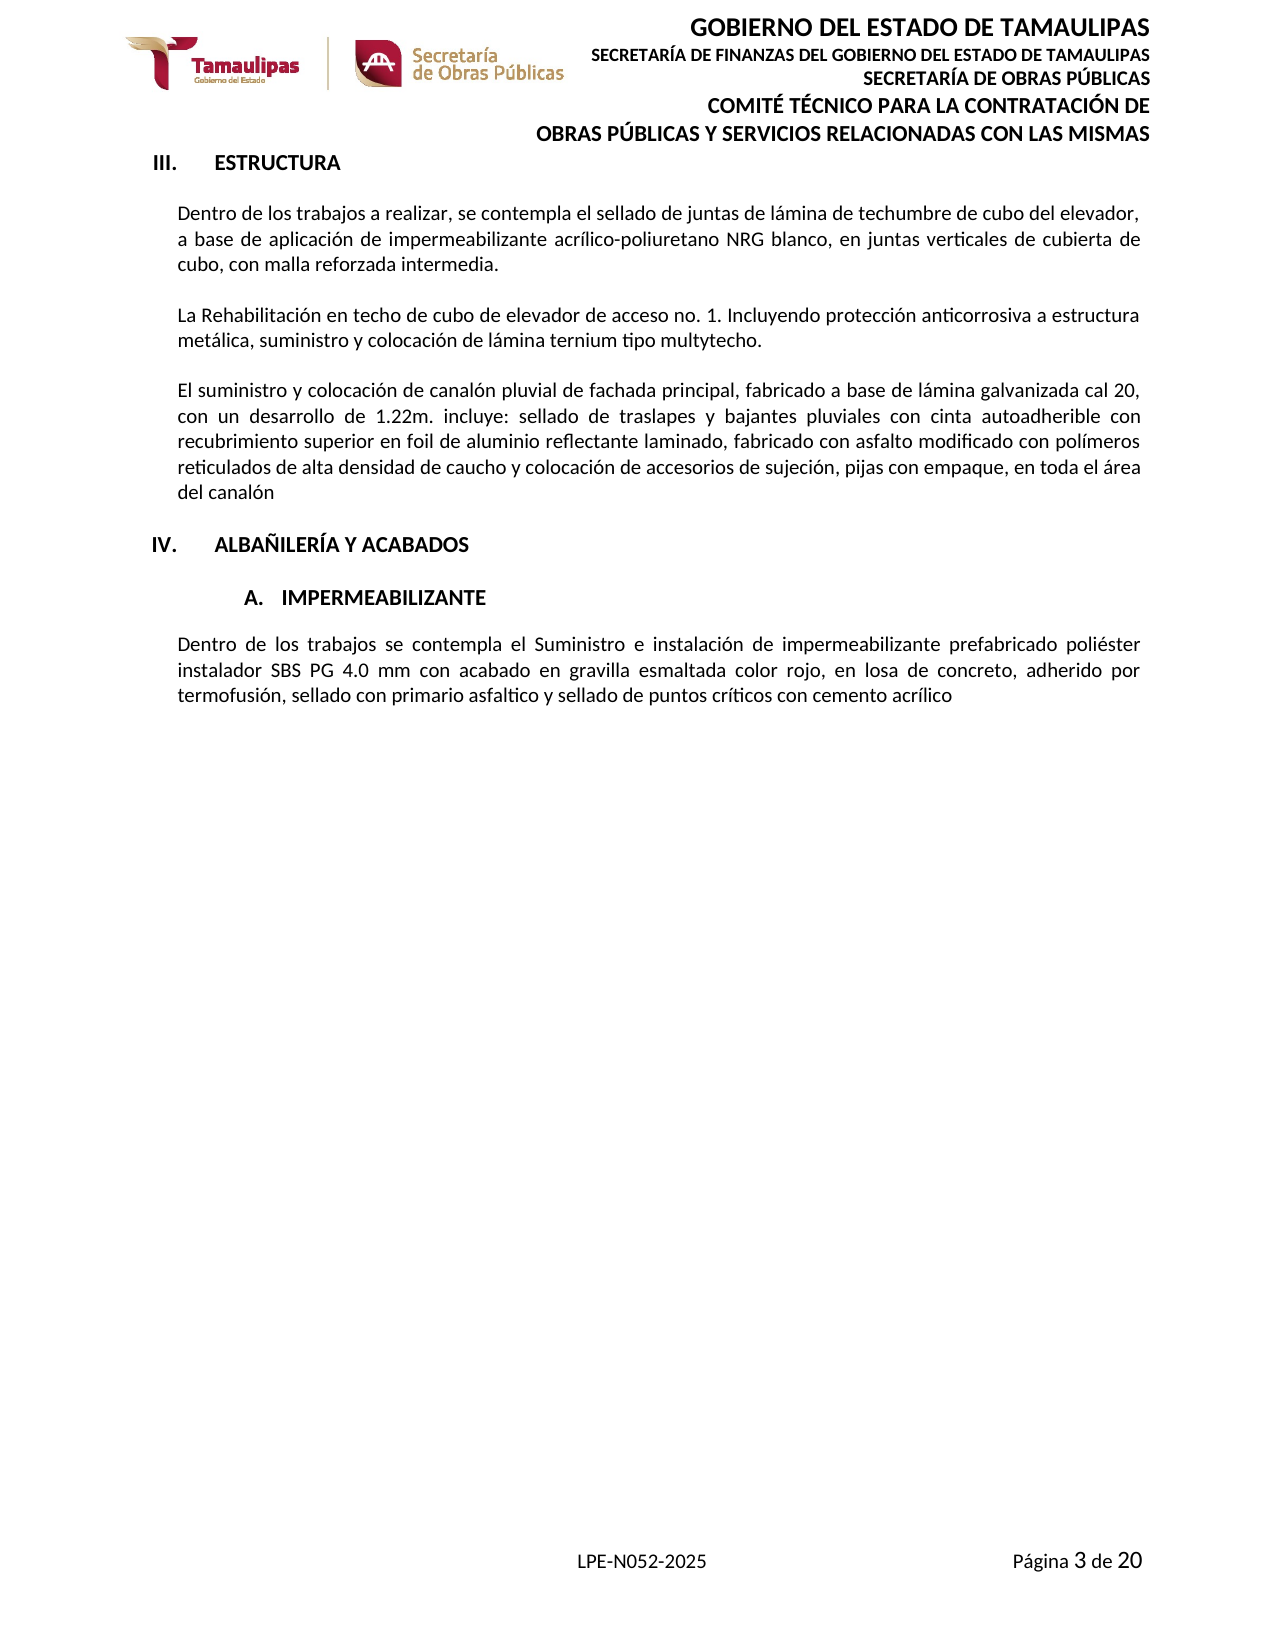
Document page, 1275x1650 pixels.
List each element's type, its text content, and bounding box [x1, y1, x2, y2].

list IMPERMEABILIZANTE [244, 583, 1142, 611]
text Dentro de los trabajos se contempla el Suministro e instalación de impermeabilizante prefabricado poliéster instalador SBS PG 4.0 mm con acabado en gravilla esmaltada color rojo, en losa de concreto, adherido por termofusión, sellado con primario asfaltico y sellado de puntos críticos con cemento acrílico [177, 632, 1142, 708]
list La Rehabilitación en techo de cubo de elevador de acceso no. 1. Incluyendo protección anticorrosiva a estructura metálica, suministro y colocación de lámina ternium tipo multytecho. [177, 302, 1142, 353]
picture [118, 15, 655, 106]
text ESTRUCTURA [177, 148, 1142, 176]
list El suministro y colocación de canalón pluvial de fachada principal, fabricado a base de lámina galvanizada cal 20, con un desarrollo de 1.22m. incluye: sellado de traslapes y bajantes pluviales con cinta autoadherible con recubrimiento superior en foil de aluminio reflectante laminado, fabricado con asfalto modificado con polímeros reticulados de alta densidad de caucho y colocación de accesorios de sujeción, pijas con empaque, en toda el área del canalón [177, 378, 1142, 505]
list Dentro de los trabajos a realizar, se contempla el sellado de juntas de lámina de techumbre de cubo del elevador, a base de aplicación de impermeabilizante acrílico-poliuretano NRG blanco, en juntas verticales de cubierta de cubo, con malla reforzada intermedia. [177, 201, 1142, 277]
text ALBAÑILERÍA Y ACABADOS [177, 530, 1142, 558]
